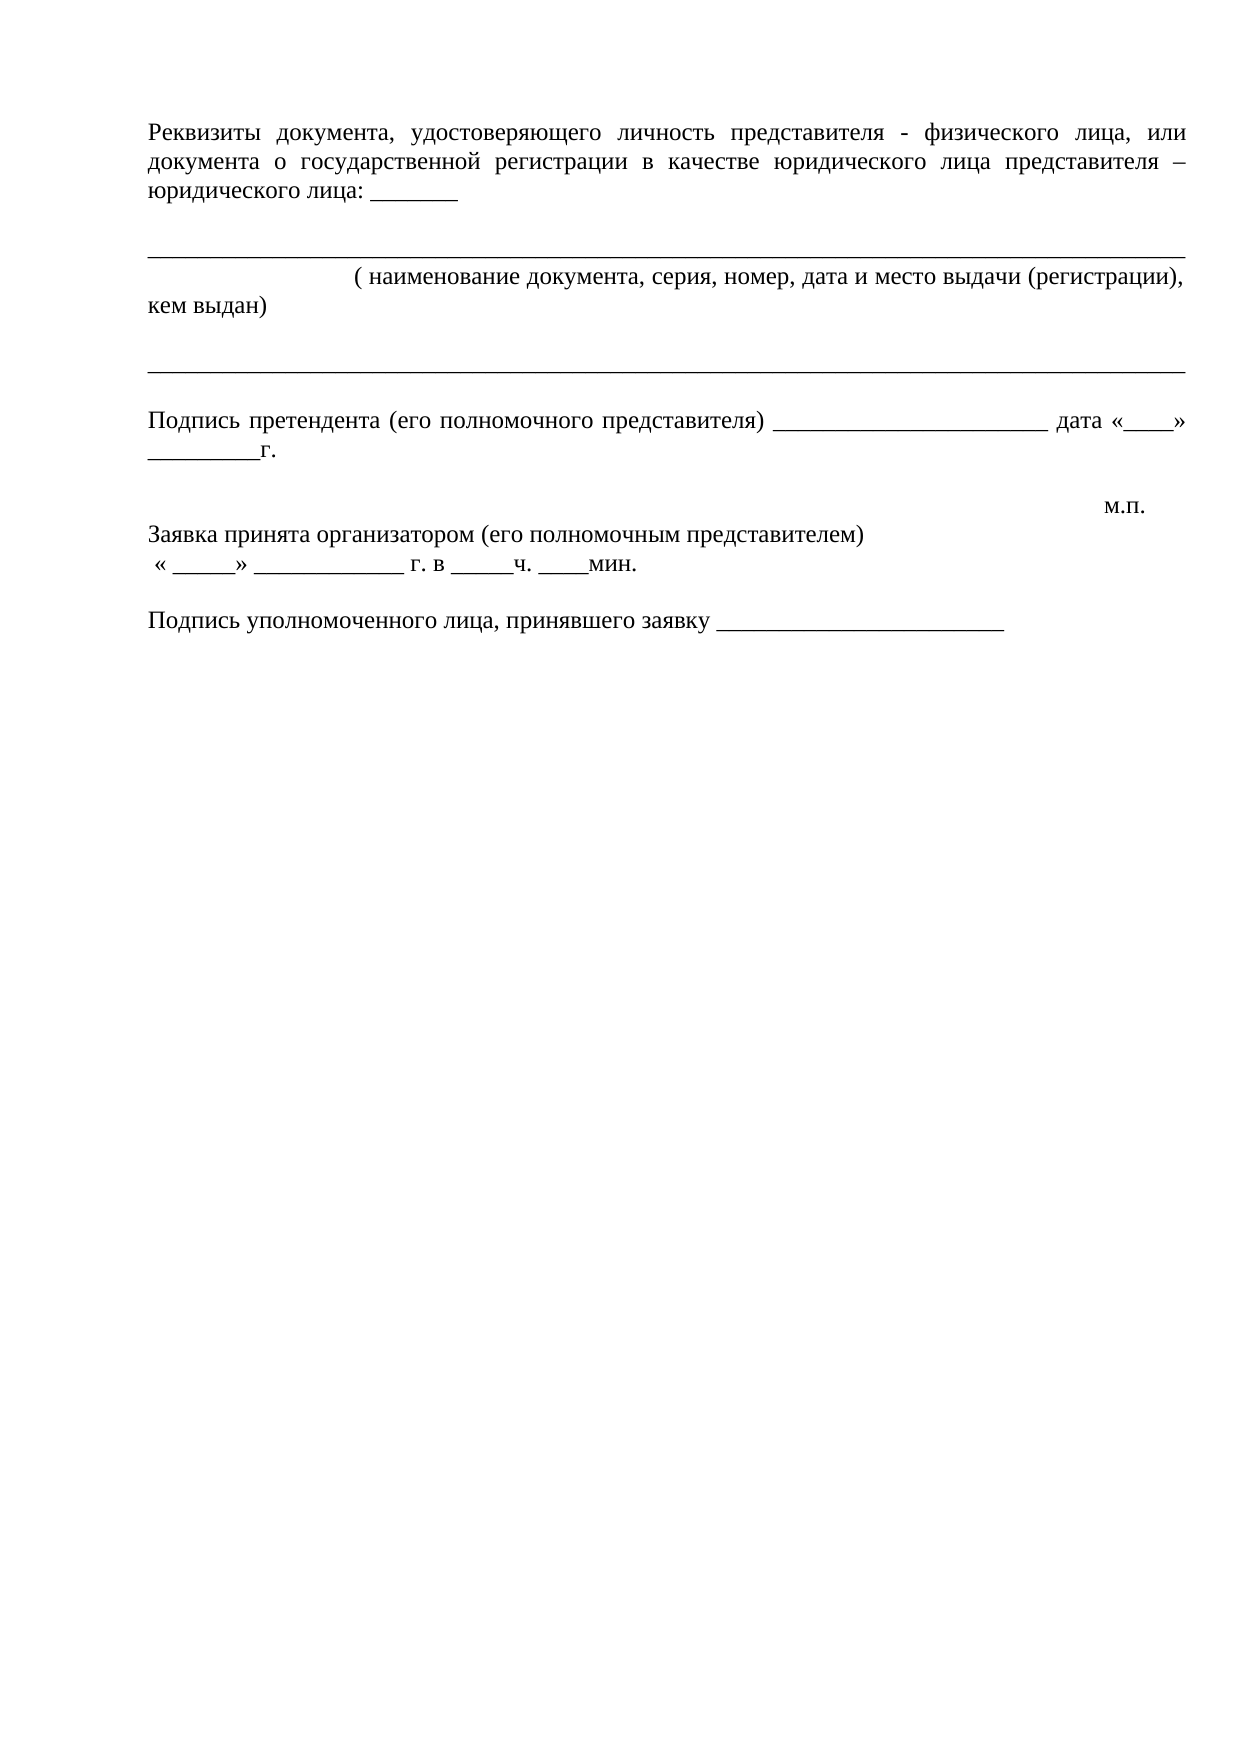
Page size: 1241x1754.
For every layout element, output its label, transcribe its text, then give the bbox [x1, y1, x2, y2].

text Подпись претендента (его полномочного представителя) ______________________ дата «____» _________г. [148, 405, 1187, 462]
text ( наименование документа, серия, номер, дата и место выдачи (регистрации), кем выдан) [148, 261, 1187, 319]
text м.п. [148, 490, 1187, 519]
text Подпись уполномоченного лица, принявшего заявку _______________________ [148, 605, 1187, 634]
text Реквизиты документа, удостоверяющего личность представителя - физического лица, или документа о государственной регистрации в качестве юридического лица представителя – юридического лица: _______ [148, 117, 1187, 204]
text « _____» ____________ г. в _____ч. ____мин. [148, 548, 1187, 577]
text Заявка принята организатором (его полномочным представителем) [148, 519, 1187, 548]
text ___________________________________________________________________________________ [148, 232, 1187, 261]
text ___________________________________________________________________________________ [148, 347, 1187, 376]
